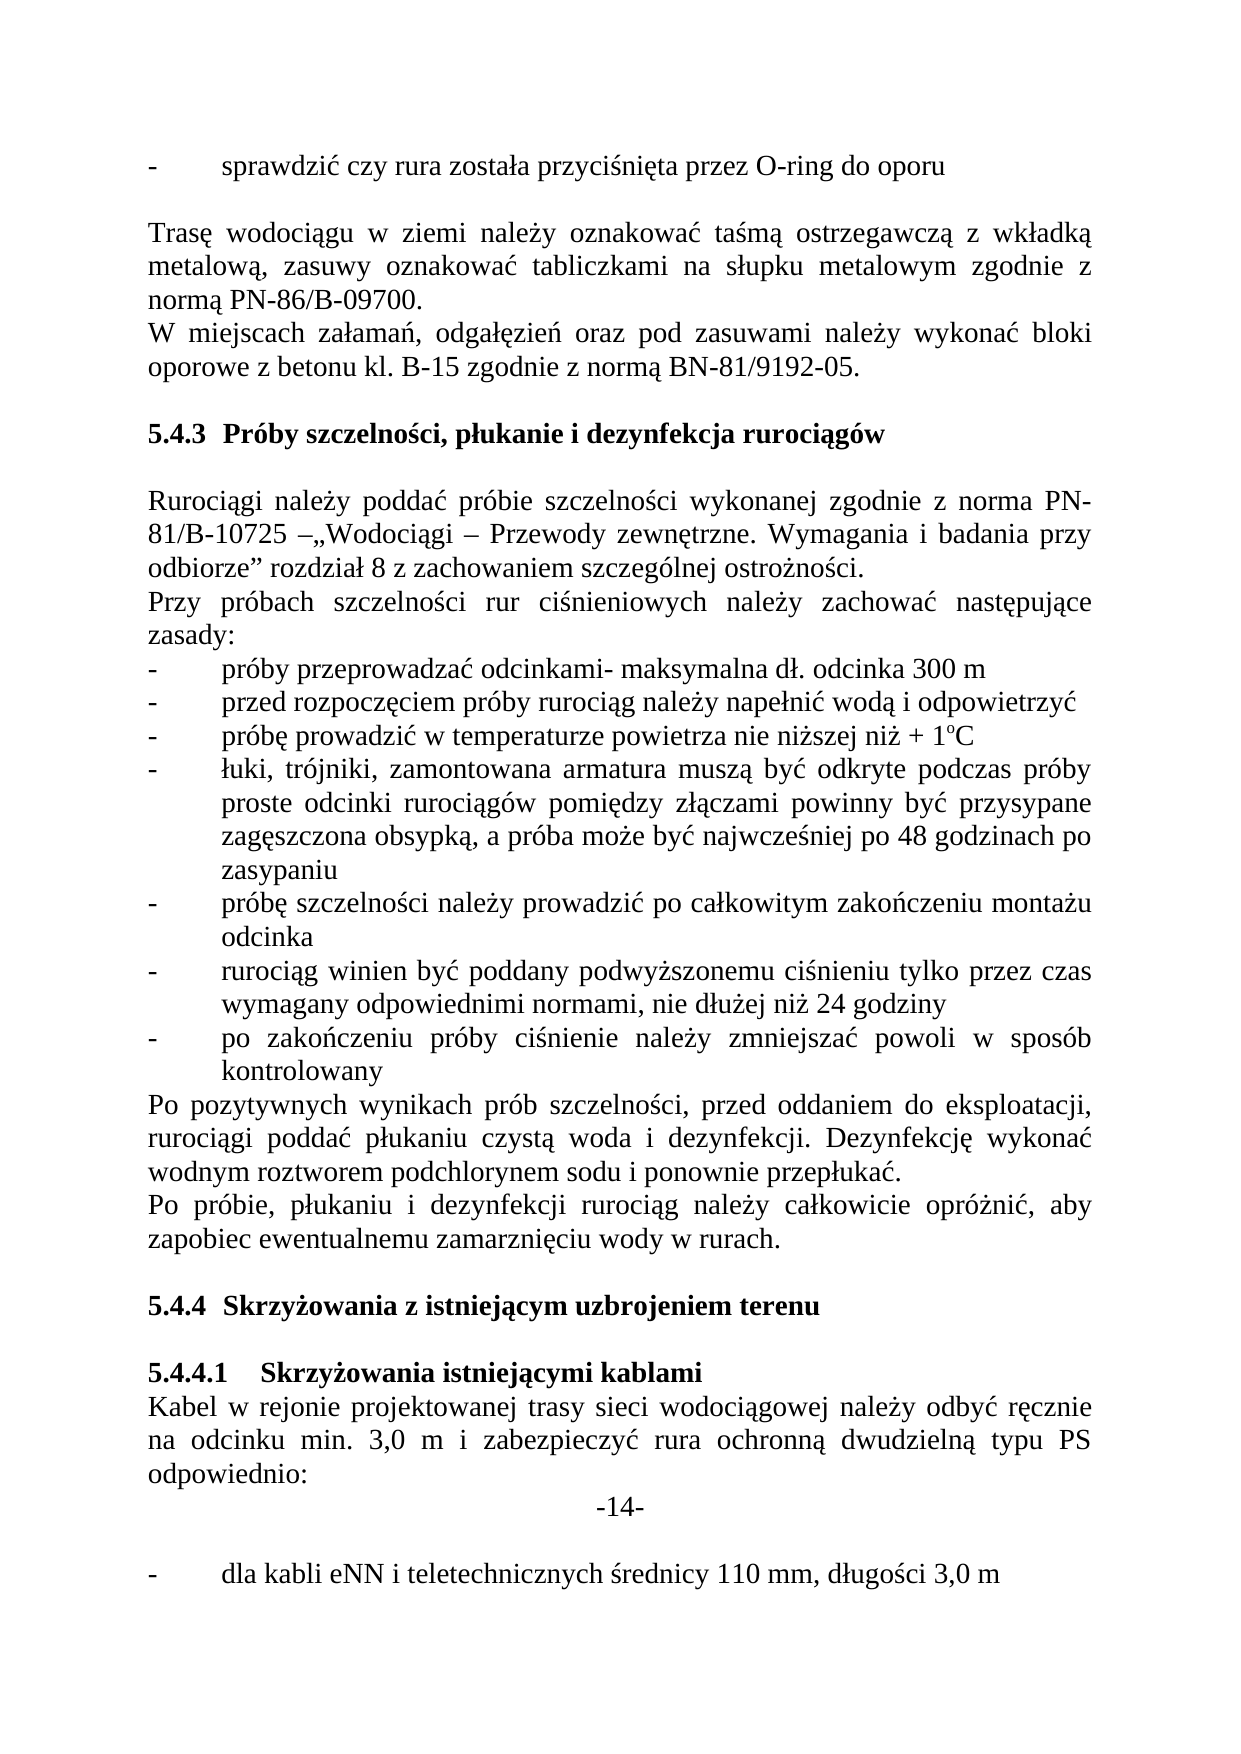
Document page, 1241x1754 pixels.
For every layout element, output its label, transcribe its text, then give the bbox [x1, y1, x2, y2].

list Skrzyżowania istniejącymi kablami [148, 1355, 1093, 1389]
text Rurociągi należy poddać próbie szczelności wykonanej zgodnie z norma PN-81/B-10725 –„Wodociągi – Przewody zewnętrzne. Wymagania i badania przy odbiorze” rozdział 8 z zachowaniem szczególnej ostrożności. [148, 483, 1093, 584]
text - łuki, trójniki, zamontowana armatura muszą być odkryte podczas próby proste odcinki rurociągów pomiędzy złączami powinny być przysypane zagęszczona obsypką, a próba może być najwcześniej po 48 godzinach po zasypaniu [148, 751, 1093, 886]
text Trasę wodociągu w ziemi należy oznakować taśmą ostrzegawczą z wkładką metalową, zasuwy oznakować tabliczkami na słupku metalowym zgodnie z normą PN-86/B-09700. [148, 215, 1093, 315]
text Po pozytywnych wynikach prób szczelności, przed oddaniem do eksploatacji, rurociągi poddać płukaniu czystą woda i dezynfekcji. Dezynfekcję wykonać wodnym roztworem podchlorynem sodu i ponownie przepłukać. [148, 1087, 1093, 1187]
text Kabel w rejonie projektowanej trasy sieci wodociągowej należy odbyć ręcznie na odcinku min. i zabezpieczyć rura ochronną dwudzielną typu PS odpowiednio: [148, 1389, 1093, 1489]
text - po zakończeniu próby ciśnienie należy zmniejszać powoli w sposób kontrolowany [148, 1020, 1093, 1087]
text - dla kabli eNN i teletechnicznych średnicy , długości [148, 1556, 1093, 1590]
text Przy próbach szczelności rur ciśnieniowych należy zachować następujące zasady: [148, 584, 1093, 651]
text - przed rozpoczęciem próby rurociąg należy napełnić wodą i odpowietrzyć [148, 684, 1093, 718]
list Próby szczelności, płukanie i dezynfekcja rurociągów [148, 416, 1093, 449]
text - próby przeprowadzać odcinkami- maksymalna dł. odcinka [148, 651, 1093, 684]
text W miejscach załamań, odgałęzień oraz pod zasuwami należy wykonać bloki oporowe z betonu kl. B-15 zgodnie z normą BN-81/9192-05. [148, 315, 1093, 382]
text - próbę prowadzić w temperaturze powietrza nie niższej niż + 1oC [148, 718, 1093, 751]
text -14- [148, 1489, 1093, 1523]
text - sprawdzić czy rura została przyciśnięta przez O-ring do oporu [148, 148, 1093, 181]
text - próbę szczelności należy prowadzić po całkowitym zakończeniu montażu odcinka [148, 886, 1093, 953]
list Skrzyżowania z istniejącym uzbrojeniem terenu [148, 1288, 1093, 1322]
text - rurociąg winien być poddany podwyższonemu ciśnieniu tylko przez czas wymagany odpowiednimi normami, nie dłużej niż 24 godziny [148, 953, 1093, 1020]
text Po próbie, płukaniu i dezynfekcji rurociąg należy całkowicie opróżnić, aby zapobiec ewentualnemu zamarznięciu wody w rurach. [148, 1187, 1093, 1254]
